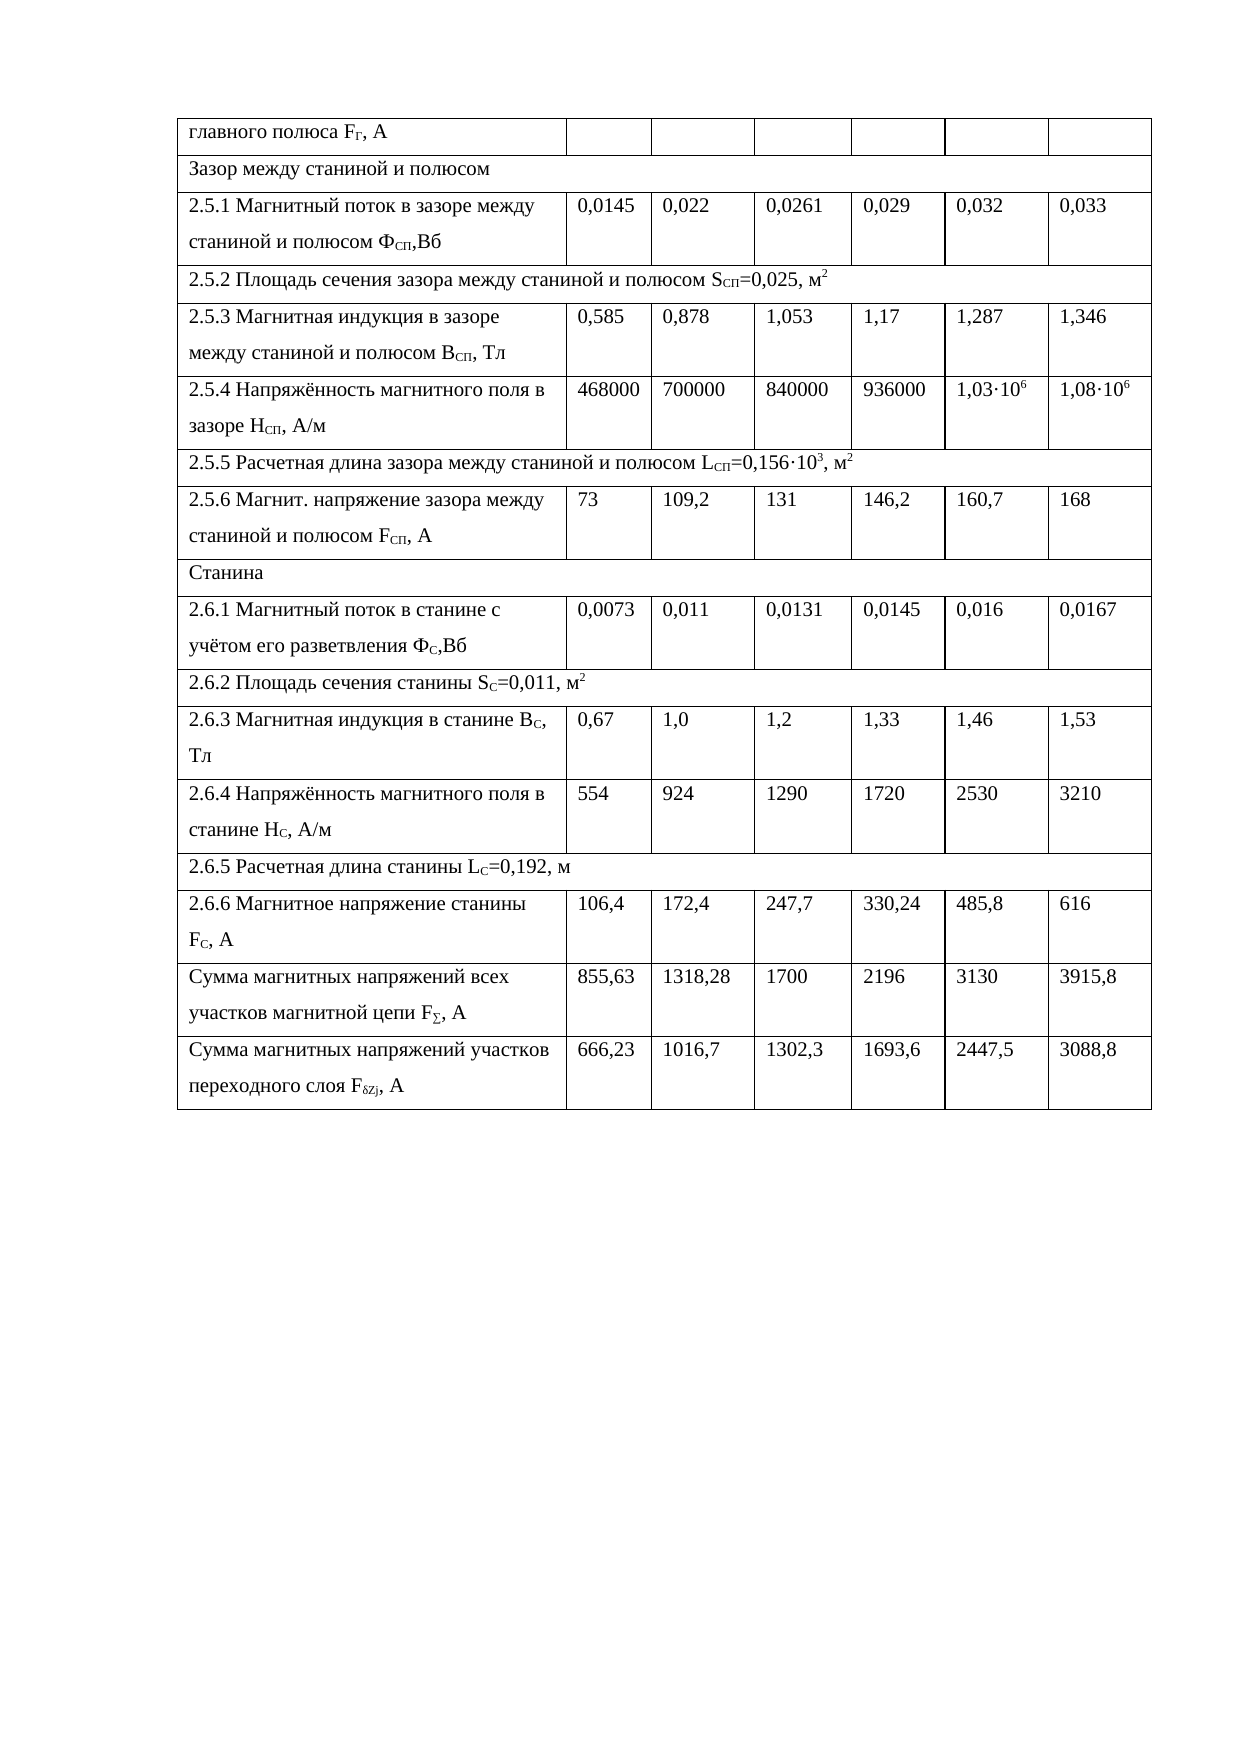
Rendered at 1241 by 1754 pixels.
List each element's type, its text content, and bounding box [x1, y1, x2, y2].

table_cell 0,585 [567, 304, 651, 376]
table_cell 26 [852, 119, 944, 155]
table_cell 73 [567, 487, 651, 559]
table_cell 468000 [567, 377, 651, 449]
table_cell 0,011 [652, 597, 754, 669]
table_cell 700000 [652, 377, 754, 449]
table_cell 485,8 [946, 891, 1048, 963]
table_cell 3088,8 [1049, 1037, 1151, 1109]
table_cell 1700 [755, 964, 851, 1036]
table_cell 0,0261 [755, 193, 851, 265]
table_cell 146,2 [852, 487, 944, 559]
table_cell 1,17 [852, 304, 944, 376]
table_cell Сумма магнитных напряжений всех участков магнитной цепи F∑, А [178, 964, 566, 1036]
table_cell 0,029 [852, 193, 944, 265]
table_cell 2.5.3 Магнитная индукция в зазоре между станиной и полюсом ВСП, Тл [178, 304, 566, 376]
table_cell 840000 [755, 377, 851, 449]
table_cell 2.6.1 Магнитный поток в станине с учётом его разветвления ФС,Вб [178, 597, 566, 669]
table_cell 0,0145 [567, 193, 651, 265]
table_cell 0,022 [652, 193, 754, 265]
table_cell 1,08·106 [1049, 377, 1151, 449]
table_cell 0,0145 [852, 597, 944, 669]
table_cell 172,4 [652, 891, 754, 963]
table_cell Зазор между станиной и полюсом [178, 156, 1151, 192]
table_cell 10 [567, 119, 651, 155]
table_cell 666,23 [567, 1037, 651, 1109]
table_cell 2.5.6 Магнит. напряжение зазора между станиной и полюсом FСП, А [178, 487, 566, 559]
table_cell 109,2 [652, 487, 754, 559]
table_cell 0,0167 [1049, 597, 1151, 669]
table_cell 43 [1049, 119, 1151, 155]
table_cell 1693,6 [852, 1037, 944, 1109]
table_cell 19 [755, 119, 851, 155]
table_cell 1290 [755, 780, 851, 852]
table_cell 936000 [852, 377, 944, 449]
table_cell 0,878 [652, 304, 754, 376]
table_cell 2196 [852, 964, 944, 1036]
table_cell 15 [652, 119, 754, 155]
table_cell 0,0131 [755, 597, 851, 669]
table_cell 1,33 [852, 707, 944, 779]
table_cell 168 [1049, 487, 1151, 559]
table_cell Сумма магнитных напряжений участков переходного слоя FδZj, A [178, 1037, 566, 1109]
table_cell 855,63 [567, 964, 651, 1036]
table_cell 2.5.1 Магнитный поток в зазоре между станиной и полюсом ФСП,Вб [178, 193, 566, 265]
table_cell 2.5.2 Площадь сечения зазора между станиной и полюсом SСП=0,025, м2 [178, 266, 1151, 302]
table_cell 1,053 [755, 304, 851, 376]
table_cell 3130 [946, 964, 1048, 1036]
table_cell 2.6.5 Расчетная длина станины LС=0,192, м [178, 854, 1151, 889]
table_cell 36 [946, 119, 1048, 155]
table_cell 1302,3 [755, 1037, 851, 1109]
table_cell 2530 [946, 780, 1048, 852]
table_cell 2.6.4 Напряжённость магнитного поля в станине НС, А/м [178, 780, 566, 852]
table_cell 2.5.4 Напряжённость магнитного поля в зазоре НСП, А/м [178, 377, 566, 449]
table_cell 554 [567, 780, 651, 852]
table_cell 0,016 [946, 597, 1048, 669]
table_cell 1,46 [946, 707, 1048, 779]
table_cell 3915,8 [1049, 964, 1151, 1036]
table_cell 1016,7 [652, 1037, 754, 1109]
table_cell 2.5.5 Расчетная длина зазора между станиной и полюсом LСП=0,156·103, м2 [178, 450, 1151, 486]
table_cell 1,2 [755, 707, 851, 779]
table_cell 3210 [1049, 780, 1151, 852]
table_cell 1,0 [652, 707, 754, 779]
table_cell 1318,28 [652, 964, 754, 1036]
table_cell 2.6.2 Площадь сечения станины SС=0,011, м2 [178, 670, 1151, 706]
table_cell 2.6.6 Магнитное напряжение станины FС, А [178, 891, 566, 963]
table_cell 2.6.3 Магнитная индукция в станине ВС, Тл [178, 707, 566, 779]
table_cell 616 [1049, 891, 1151, 963]
table_cell 247,7 [755, 891, 851, 963]
table_cell 1720 [852, 780, 944, 852]
table_cell Станина [178, 560, 1151, 596]
table_cell 1,03·106 [946, 377, 1048, 449]
table_cell 330,24 [852, 891, 944, 963]
table_cell 2447,5 [946, 1037, 1048, 1109]
table_cell 106,4 [567, 891, 651, 963]
table_cell 1,287 [946, 304, 1048, 376]
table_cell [178, 119, 566, 155]
table_cell 160,7 [946, 487, 1048, 559]
table_cell 0,032 [946, 193, 1048, 265]
table_cell 0,033 [1049, 193, 1151, 265]
table_cell 131 [755, 487, 851, 559]
table_cell 1,346 [1049, 304, 1151, 376]
table_cell 0,67 [567, 707, 651, 779]
table_cell 0,0073 [567, 597, 651, 669]
table_cell 1,53 [1049, 707, 1151, 779]
table_cell 924 [652, 780, 754, 852]
